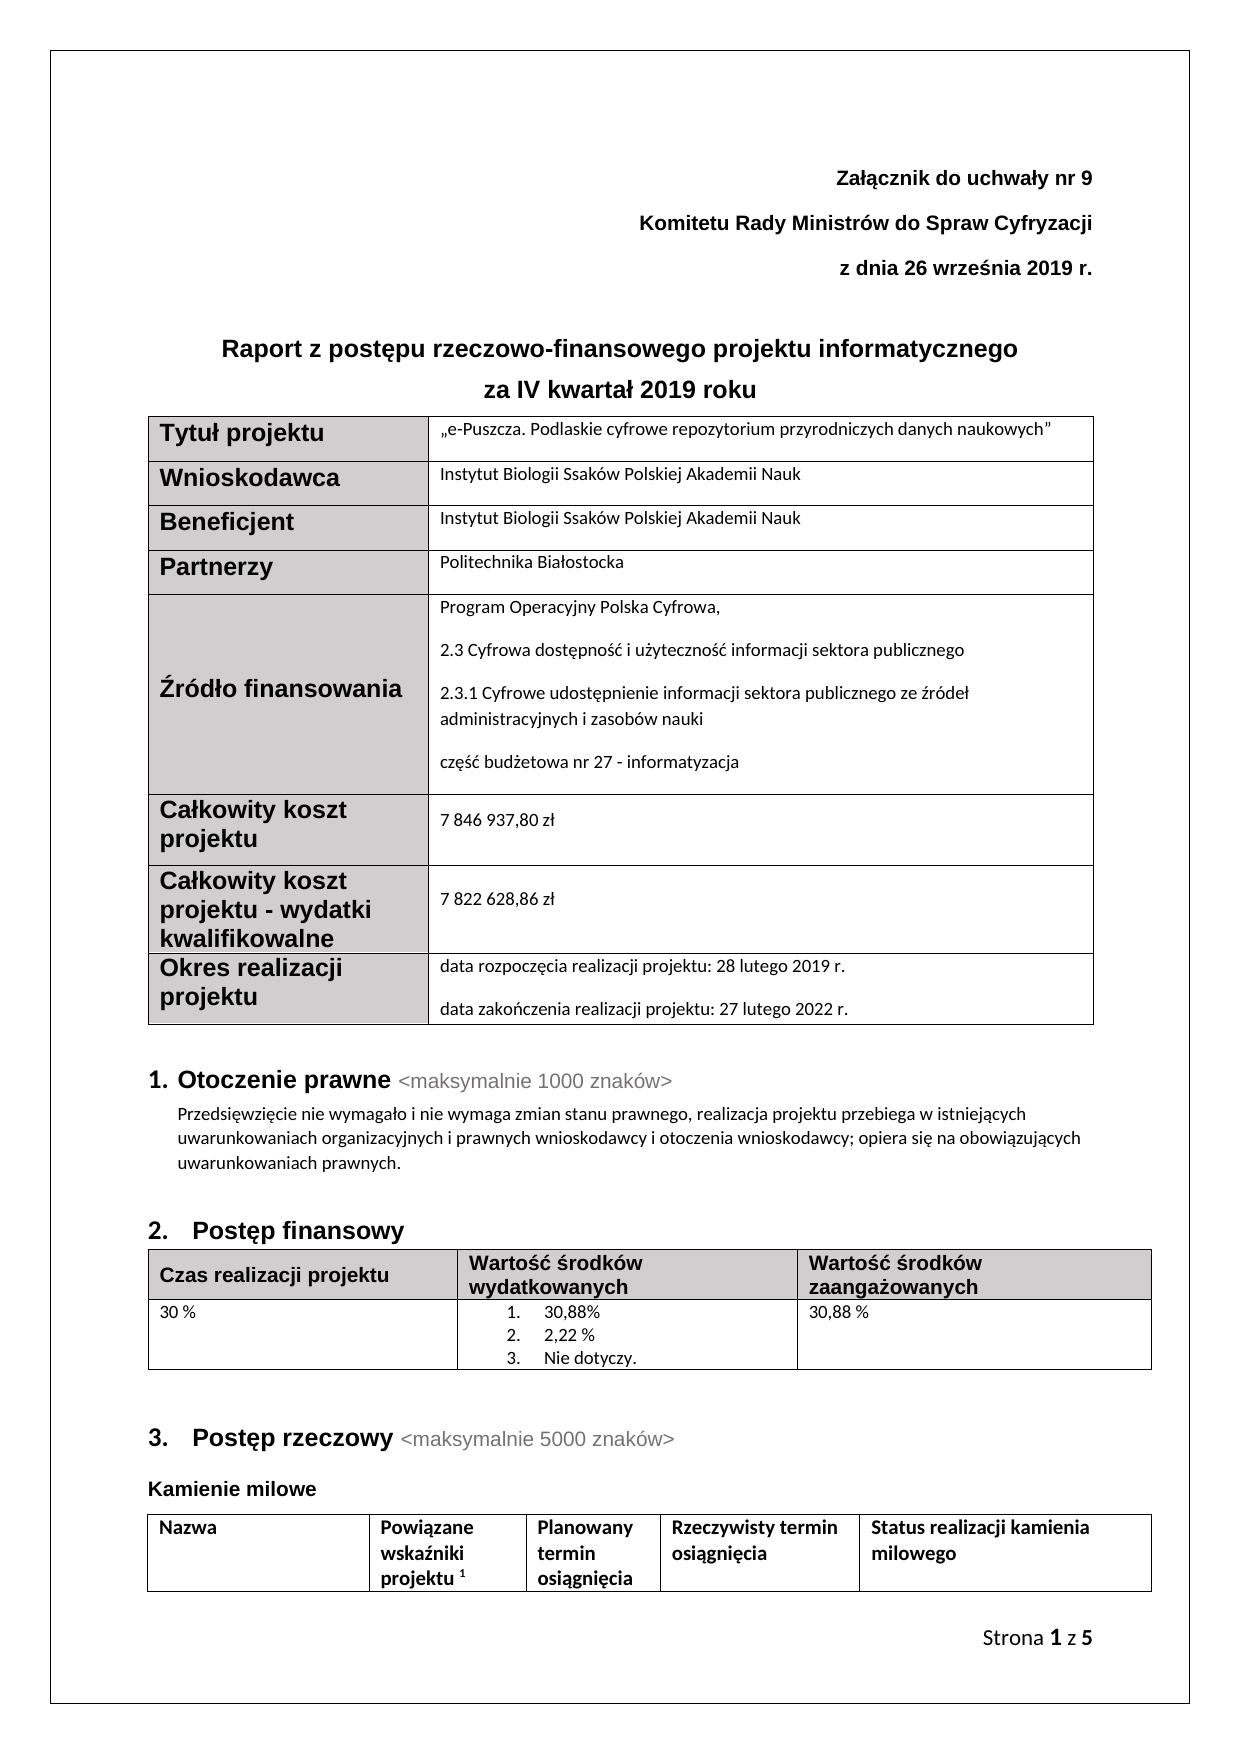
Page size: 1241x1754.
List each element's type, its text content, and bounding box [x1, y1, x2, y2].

table_cell Okres realizacji projektu [149, 954, 428, 1023]
table_cell 7 822 628,86 zł [429, 866, 1093, 952]
table_cell Źródło finansowania [149, 595, 428, 794]
text Kamienie milowe [148, 1477, 1093, 1501]
table_cell 30,88 % [798, 1300, 1151, 1369]
subtitle Przedsięwzięcie nie wymagało i nie wymaga zmian stanu prawnego, realizacja projektu przebiega w istniejących uwarunkowaniach organizacyjnych i prawnych wnioskodawcy i otoczenia wnioskodawcy; opiera się na obowiązujących uwarunkowaniach prawnych. [148, 1102, 1093, 1174]
subtitle Postęp finansowy [148, 1213, 1093, 1246]
table_cell Politechnika Białostocka [429, 551, 1093, 594]
table_header Nazwa [148, 1515, 369, 1591]
table_cell Całkowity koszt projektu - wydatki kwalifikowalne [149, 866, 428, 952]
table_header Rzeczywisty termin osiągnięcia [661, 1515, 859, 1591]
table_cell 7 846 937,80 zł [429, 795, 1093, 865]
table_cell 30 % [149, 1300, 457, 1369]
table_header Czas realizacji projektu [149, 1250, 457, 1299]
text z dnia 26 września 2019 r. [148, 255, 1093, 279]
table_header Powiązane wskaźniki projektu [370, 1515, 526, 1591]
table_header Tytuł projektu [149, 417, 428, 461]
table_header Wartość środków wydatkowanych [458, 1250, 797, 1299]
text Załącznik do uchwały nr 9 [148, 166, 1093, 190]
text Komitetu Rady Ministrów do Spraw Cyfryzacji [148, 211, 1093, 235]
table_cell Partnerzy [149, 551, 428, 594]
table_cell Całkowity koszt projektu [149, 795, 428, 865]
table_header Status realizacji kamienia milowego [860, 1515, 1151, 1591]
table_cell data rozpoczęcia realizacji projektu: 28 lutego 2019 r. data zakończenia realizacji projektu: 27 lutego 2022 r. [429, 954, 1093, 1023]
table_header Wartość środków zaangażowanych [798, 1250, 1151, 1299]
table_cell Wnioskodawca [149, 462, 428, 505]
table_header Planowany termin osiągnięcia [527, 1515, 660, 1591]
subtitle Raport z postępu rzeczowo-finansowego projektu informatycznego [148, 334, 1093, 362]
table_cell 30,88% 2,22 % Nie dotyczy. [458, 1300, 797, 1369]
table_cell Beneficjent [149, 506, 428, 550]
subtitle Otoczenie prawne <maksymalnie 1000 znaków> [148, 1062, 1063, 1095]
subtitle Postęp rzeczowy <maksymalnie 5000 znaków> [148, 1421, 1093, 1454]
table_cell Program Operacyjny Polska Cyfrowa, 2.3 Cyfrowa dostępność i użyteczność informacji sektora publicznego 2.3.1 Cyfrowe udostępnienie informacji sektora publicznego ze źródeł administracyjnych i zasobów nauki część budżetowa nr 27 - informatyzacja [429, 595, 1093, 794]
subtitle za IV kwartał 2019 roku [148, 375, 1093, 404]
table_cell Instytut Biologii Ssaków Polskiej Akademii Nauk [429, 462, 1093, 505]
table_header „e-Puszcza. Podlaskie cyfrowe repozytorium przyrodniczych danych naukowych” [429, 417, 1093, 461]
table_cell Instytut Biologii Ssaków Polskiej Akademii Nauk [429, 506, 1093, 550]
